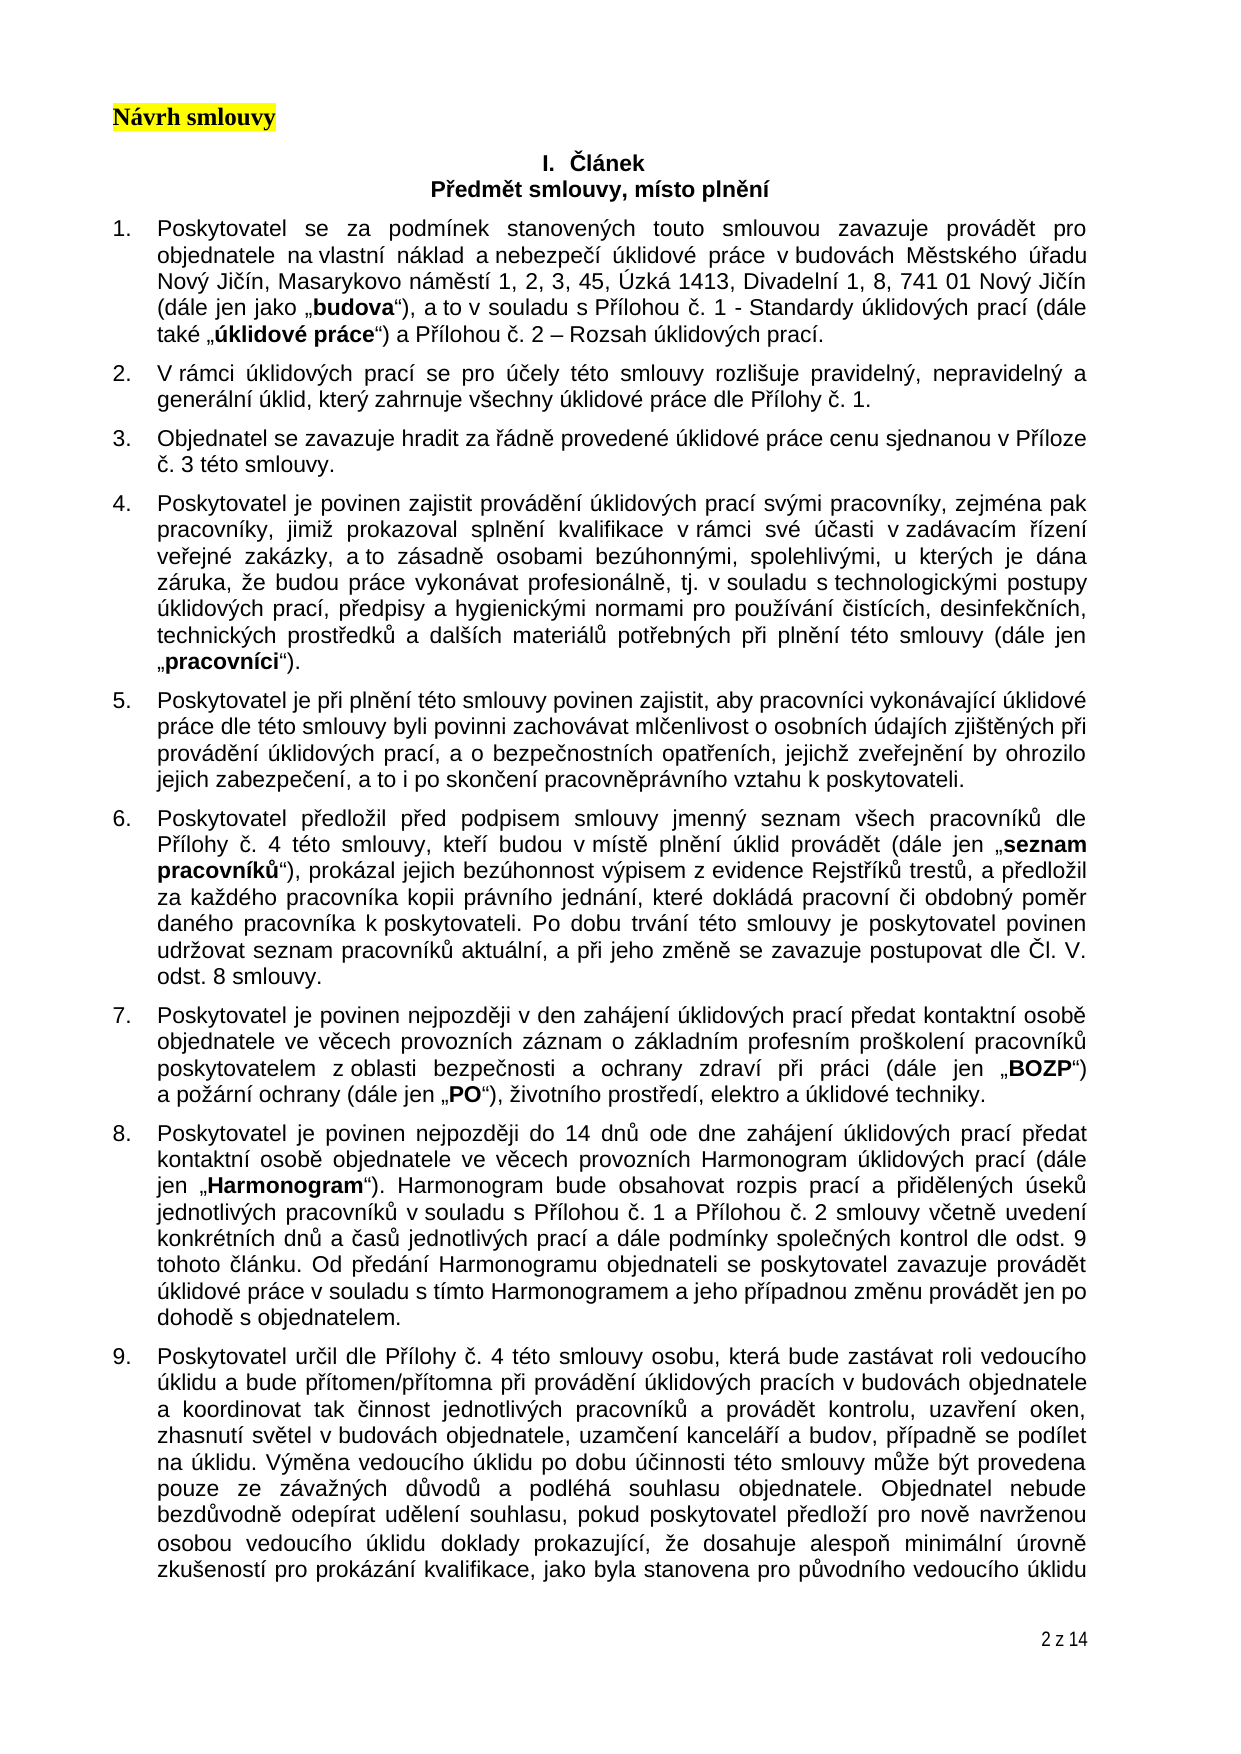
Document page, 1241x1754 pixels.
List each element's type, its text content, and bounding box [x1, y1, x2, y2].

list Poskytovatel je povinen nejpozději v den zahájení úklidových prací předat kontaktní osobě objednatele ve věcech provozních záznam o základním profesním proškolení pracovníků poskytovatelem z oblasti bezpečnosti a ochrany zdraví při práci (dále jen „BOZP“) a požární ochrany (dále jen „PO“), životního prostředí, elektro a úklidové techniky. [112, 1002, 1087, 1107]
list Poskytovatel je povinen zajistit provádění úklidových prací svými pracovníky, zejména pak pracovníky, jimiž prokazoval splnění kvalifikace v rámci své účasti v zadávacím řízení veřejné zakázky, a to zásadně osobami bezúhonnými, spolehlivými, u kterých je dána záruka, že budou práce vykonávat profesionálně, tj. v souladu s technologickými postupy úklidových prací, předpisy a hygienickými normami pro používání čistících, desinfekčních, technických prostředků a dalších materiálů potřebných při plnění této smlouvy (dále jen „pracovníci“). [112, 490, 1087, 674]
list Objednatel se zavazuje hradit za řádně provedené úklidové práce cenu sjednanou v Příloze č. 3 této smlouvy. [112, 425, 1087, 477]
list Poskytovatel je povinen nejpozději do 14 dnů ode dne zahájení úklidových prací předat kontaktní osobě objednatele ve věcech provozních Harmonogram úklidových prací (dále jen „Harmonogram“). Harmonogram bude obsahovat rozpis prací a přidělených úseků jednotlivých pracovníků v souladu s Přílohou č. 1 a Přílohou č. 2 smlouvy včetně uvedení konkrétních dnů a časů jednotlivých prací a dále podmínky společných kontrol dle odst. 9 tohoto článku. Od předání Harmonogramu objednateli se poskytovatel zavazuje provádět úklidové práce v souladu s tímto Harmonogramem a jeho případnou změnu provádět jen po dohodě s objednatelem. [112, 1120, 1087, 1331]
list Poskytovatel je při plnění této smlouvy povinen zajistit, aby pracovníci vykonávající úklidové práce dle této smlouvy byli povinni zachovávat mlčenlivost o osobních údajích zjištěných při provádění úklidových prací, a o bezpečnostních opatřeních, jejichž zveřejnění by ohrozilo jejich zabezpečení, a to i po skončení pracovněprávního vztahu k poskytovateli. [112, 687, 1087, 792]
list Poskytovatel předložil před podpisem smlouvy jmenný seznam všech pracovníků dle Přílohy č. 4 této smlouvy, kteří budou v místě plnění úklid provádět (dále jen „seznam pracovníků“), prokázal jejich bezúhonnost výpisem z evidence Rejstříků trestů, a předložil za každého pracovníka kopii právního jednání, které dokládá pracovní či obdobný poměr daného pracovníka k poskytovateli. Po dobu trvání této smlouvy je poskytovatel povinen udržovat seznam pracovníků aktuální, a při jeho změně se zavazuje postupovat dle Čl. V. odst. 8 smlouvy. [112, 805, 1087, 989]
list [112, 1343, 1087, 1583]
list V rámci úklidových prací se pro účely této smlouvy rozlišuje pravidelný, nepravidelný a generální úklid, který zahrnuje všechny úklidové práce dle Přílohy č. 1. [112, 359, 1087, 412]
list Poskytovatel se za podmínek stanovených touto smlouvou zavazuje provádět pro objednatele na vlastní náklad a nebezpečí úklidové práce v budovách Městského úřadu Nový Jičín, Masarykovo náměstí 1, 2, 3, 45, Úzká 1413, Divadelní 1, 8, 741 01 Nový Jičín (dále jen jako „budova“), a to v souladu s Přílohou č. 1 - Standardy úklidových prací (dále také „úklidové práce“) a Přílohou č. 2 – Rozsah úklidových prací. [112, 215, 1087, 347]
list Článek [112, 150, 1087, 176]
text Předmět smlouvy, místo plnění [112, 176, 1087, 203]
